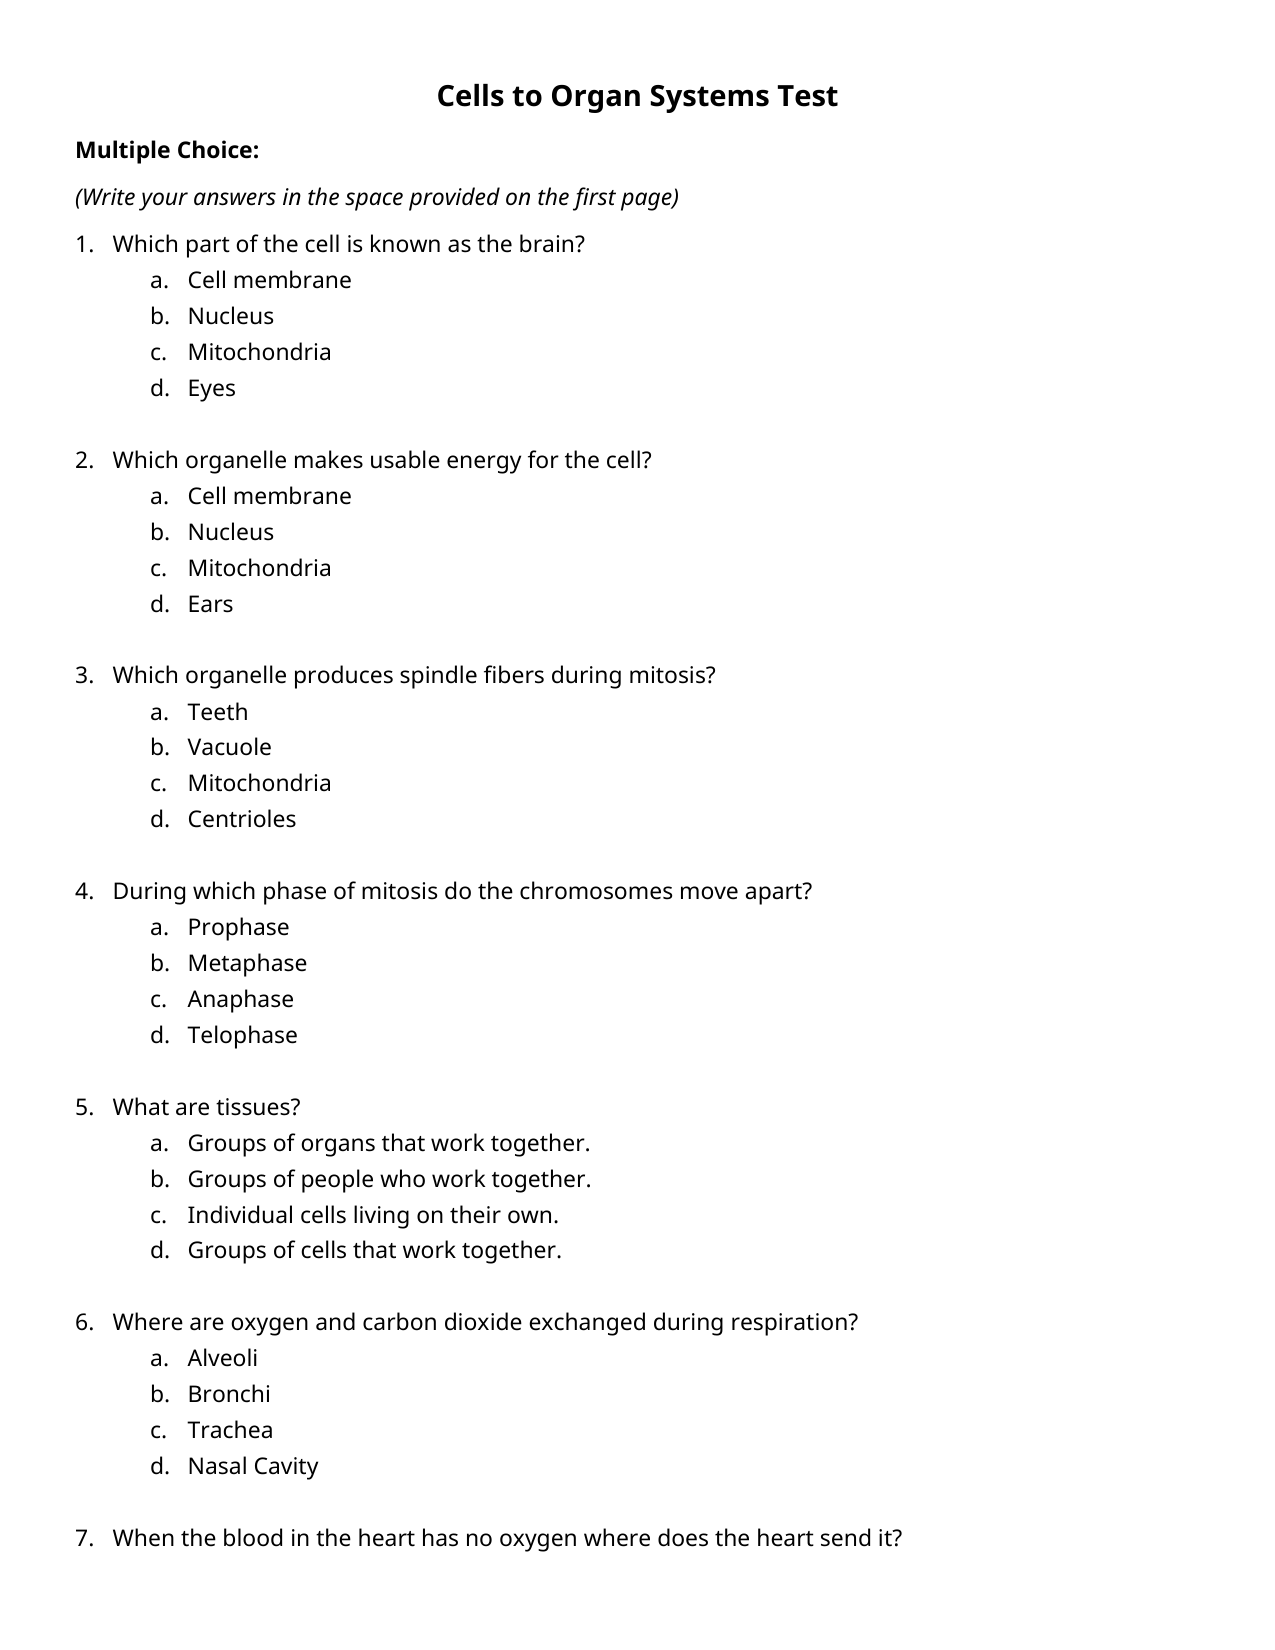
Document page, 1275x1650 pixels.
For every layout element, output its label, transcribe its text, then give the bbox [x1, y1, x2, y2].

list Eyes [150, 372, 1200, 403]
list What are tissues? [75, 1091, 1200, 1122]
list Anaphase [150, 983, 1200, 1014]
list Bronchi [150, 1378, 1200, 1409]
list Which organelle makes usable energy for the cell? [75, 444, 1200, 475]
list Where are oxygen and carbon dioxide exchanged during respiration? [75, 1306, 1200, 1338]
list Nucleus [150, 516, 1200, 547]
list Alveoli [150, 1342, 1200, 1373]
list Centrioles [150, 803, 1200, 834]
list Prophase [150, 911, 1200, 942]
list Individual cells living on their own. [150, 1198, 1200, 1230]
list Mitochondria [150, 552, 1200, 583]
list Trachea [150, 1414, 1200, 1445]
list Ears [150, 588, 1200, 619]
list When the blood in the heart has no oxygen where does the heart send it? [75, 1522, 1200, 1553]
text Multiple Choice: [75, 134, 1200, 166]
list During which phase of mitosis do the chromosomes move apart? [75, 875, 1200, 906]
list Teeth [150, 695, 1200, 727]
list Vacuole [150, 731, 1200, 763]
list Metaphase [150, 947, 1200, 978]
list Nasal Cavity [150, 1450, 1200, 1481]
list Nucleus [150, 300, 1200, 331]
list Mitochondria [150, 767, 1200, 798]
text Cells to Organ Systems Test [75, 75, 1200, 115]
list Groups of cells that work together. [150, 1234, 1200, 1266]
text (Write your answers in the space provided on the first page) [75, 181, 1200, 213]
list Which part of the cell is known as the brain? [75, 228, 1200, 259]
list Cell membrane [150, 264, 1200, 295]
list Telophase [150, 1019, 1200, 1050]
list Groups of organs that work together. [150, 1127, 1200, 1158]
list Cell membrane [150, 480, 1200, 511]
list Which organelle produces spindle fibers during mitosis? [75, 659, 1200, 691]
list Mitochondria [150, 336, 1200, 367]
list Groups of people who work together. [150, 1163, 1200, 1194]
